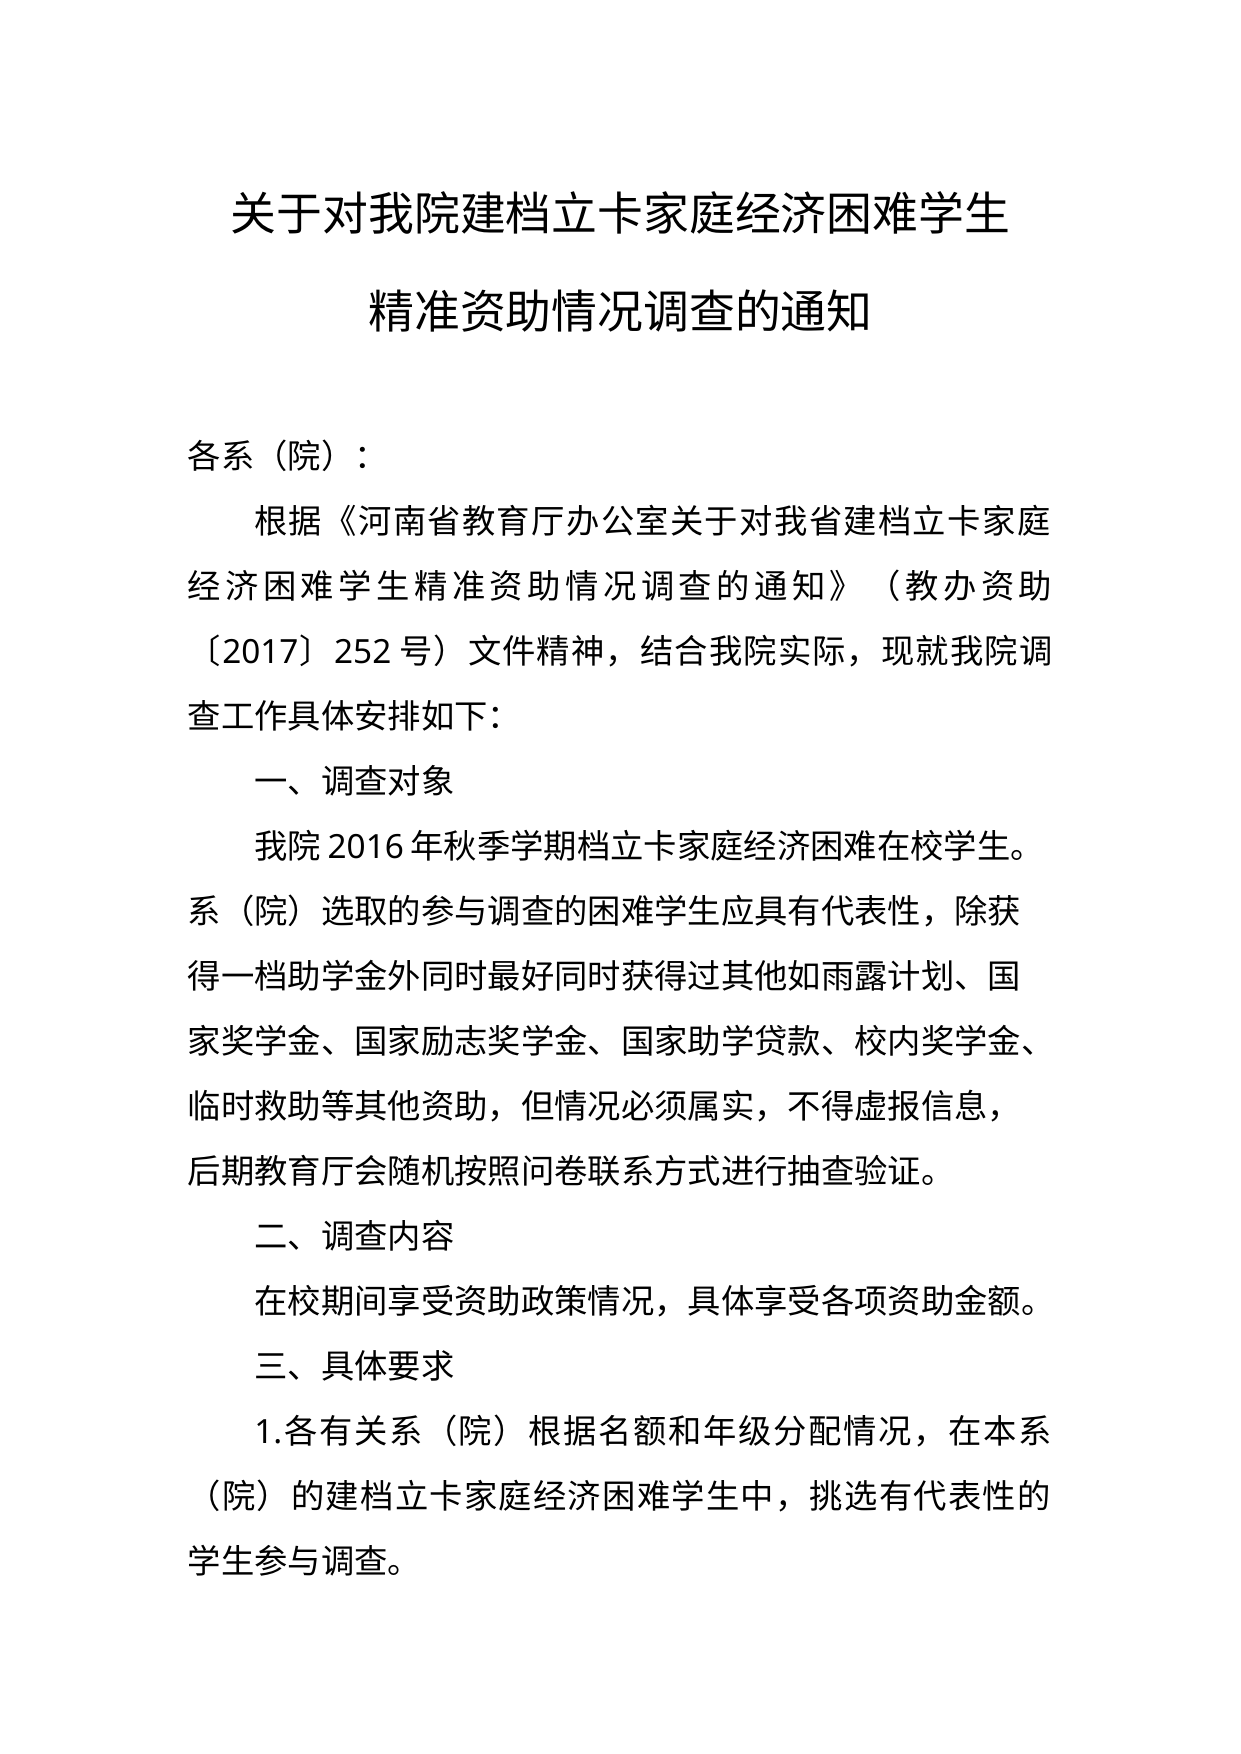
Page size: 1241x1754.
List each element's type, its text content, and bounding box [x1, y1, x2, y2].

text 精准资助情况调查的通知 [187, 259, 1053, 357]
text 三、具体要求 [187, 1332, 1053, 1397]
text 我院2016年秋季学期档立卡家庭经济困难在校学生。系（院）选取的参与调查的困难学生应具有代表性，除获得一档助学金外同时最好同时获得过其他如雨露计划、国家奖学金、国家励志奖学金、国家助学贷款、校内奖学金、临时救助等其他资助，但情况必须属实，不得虚报信息，后期教育厅会随机按照问卷联系方式进行抽查验证。 [187, 812, 1053, 1202]
text 一、调查对象 [187, 747, 1053, 812]
text 关于对我院建档立卡家庭经济困难学生 [187, 162, 1053, 259]
text 二、调查内容 [187, 1202, 1053, 1267]
text 根据《河南省教育厅办公室关于对我省建档立卡家庭经济困难学生精准资助情况调查的通知》（教办资助〔2017〕252号）文件精神，结合我院实际，现就我院调查工作具体安排如下： [187, 487, 1053, 747]
text 各系（院）： [187, 422, 1053, 487]
text 1.各有关系（院）根据名额和年级分配情况，在本系（院）的建档立卡家庭经济困难学生中，挑选有代表性的学生参与调查。 [187, 1397, 1053, 1592]
text 在校期间享受资助政策情况，具体享受各项资助金额。 [187, 1267, 1053, 1332]
